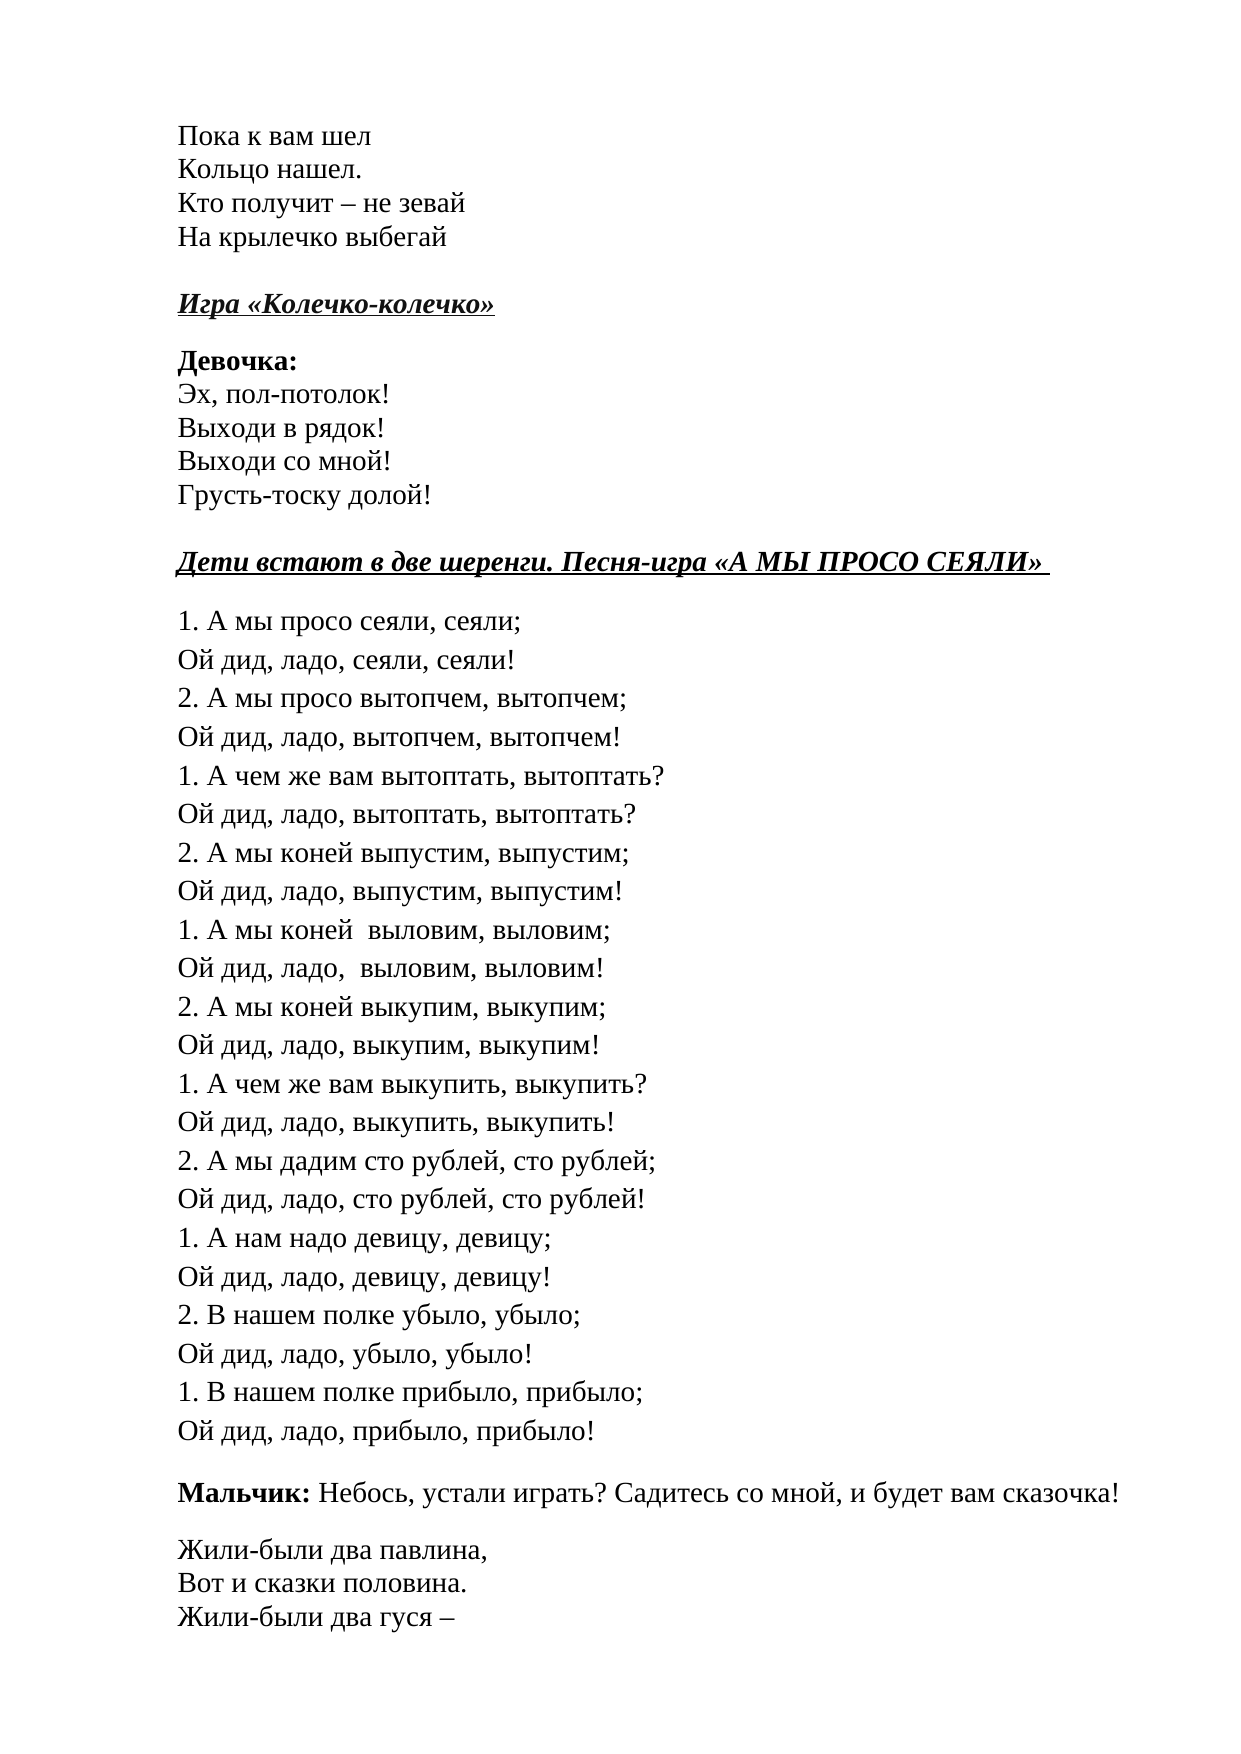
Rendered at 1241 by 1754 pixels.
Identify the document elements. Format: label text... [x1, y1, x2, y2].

text Пока к вам шел [177, 118, 1152, 152]
text Кто получит – не зевай [177, 185, 1152, 219]
text Выходи со мной! [177, 443, 1152, 477]
text Вот и сказки половина. [177, 1565, 1152, 1599]
text Выходи в рядок! [177, 410, 1152, 443]
text Игра «Колечко-колечко» [177, 286, 1152, 319]
text Мальчик: Небось, устали играть? Садитесь со мной, и будет вам сказочка! [177, 1475, 1152, 1508]
text Девочка: [177, 343, 1152, 376]
text На крылечко выбегай [177, 219, 1152, 252]
text Жили-были два гуся – [177, 1599, 1152, 1632]
text Жили-были два павлина, [177, 1532, 1152, 1565]
text 1. А мы просо сеяли, сеяли; Ой дид, ладо, сеяли, сеяли! 2. А мы просо вытопчем, вытопчем; Ой дид, ладо, вытопчем, вытопчем! 1. А чем же вам вытоптать, вытоптать? Ой дид, ладо, вытоптать, вытоптать? 2. А мы коней выпустим, выпустим; Ой дид, ладо, выпустим, выпустим! 1. А мы коней выловим, выловим; Ой дид, ладо, выловим, выловим! 2. А мы коней выкупим, выкупим; Ой дид, ладо, выкупим, выкупим! 1. А чем же вам выкупить, выкупить? Ой дид, ладо, выкупить, выкупить! 2. А мы дадим сто рублей, сто рублей; Ой дид, ладо, сто рублей, сто рублей! 1. А нам надо девицу, девицу; Ой дид, ладо, девицу, девицу! 2. В нашем полке убыло, убыло; Ой дид, ладо, убыло, убыло! 1. В нашем полке прибыло, прибыло; Ой дид, ладо, прибыло, прибыло! [177, 603, 1152, 1446]
text Дети встают в две шеренги. Песня-игра «А МЫ ПРОСО СЕЯЛИ» [177, 544, 1152, 578]
text Кольцо нашел. [177, 152, 1152, 185]
text Эх, пол-потолок! [177, 376, 1152, 410]
text Грусть-тоску долой! [177, 477, 1152, 511]
